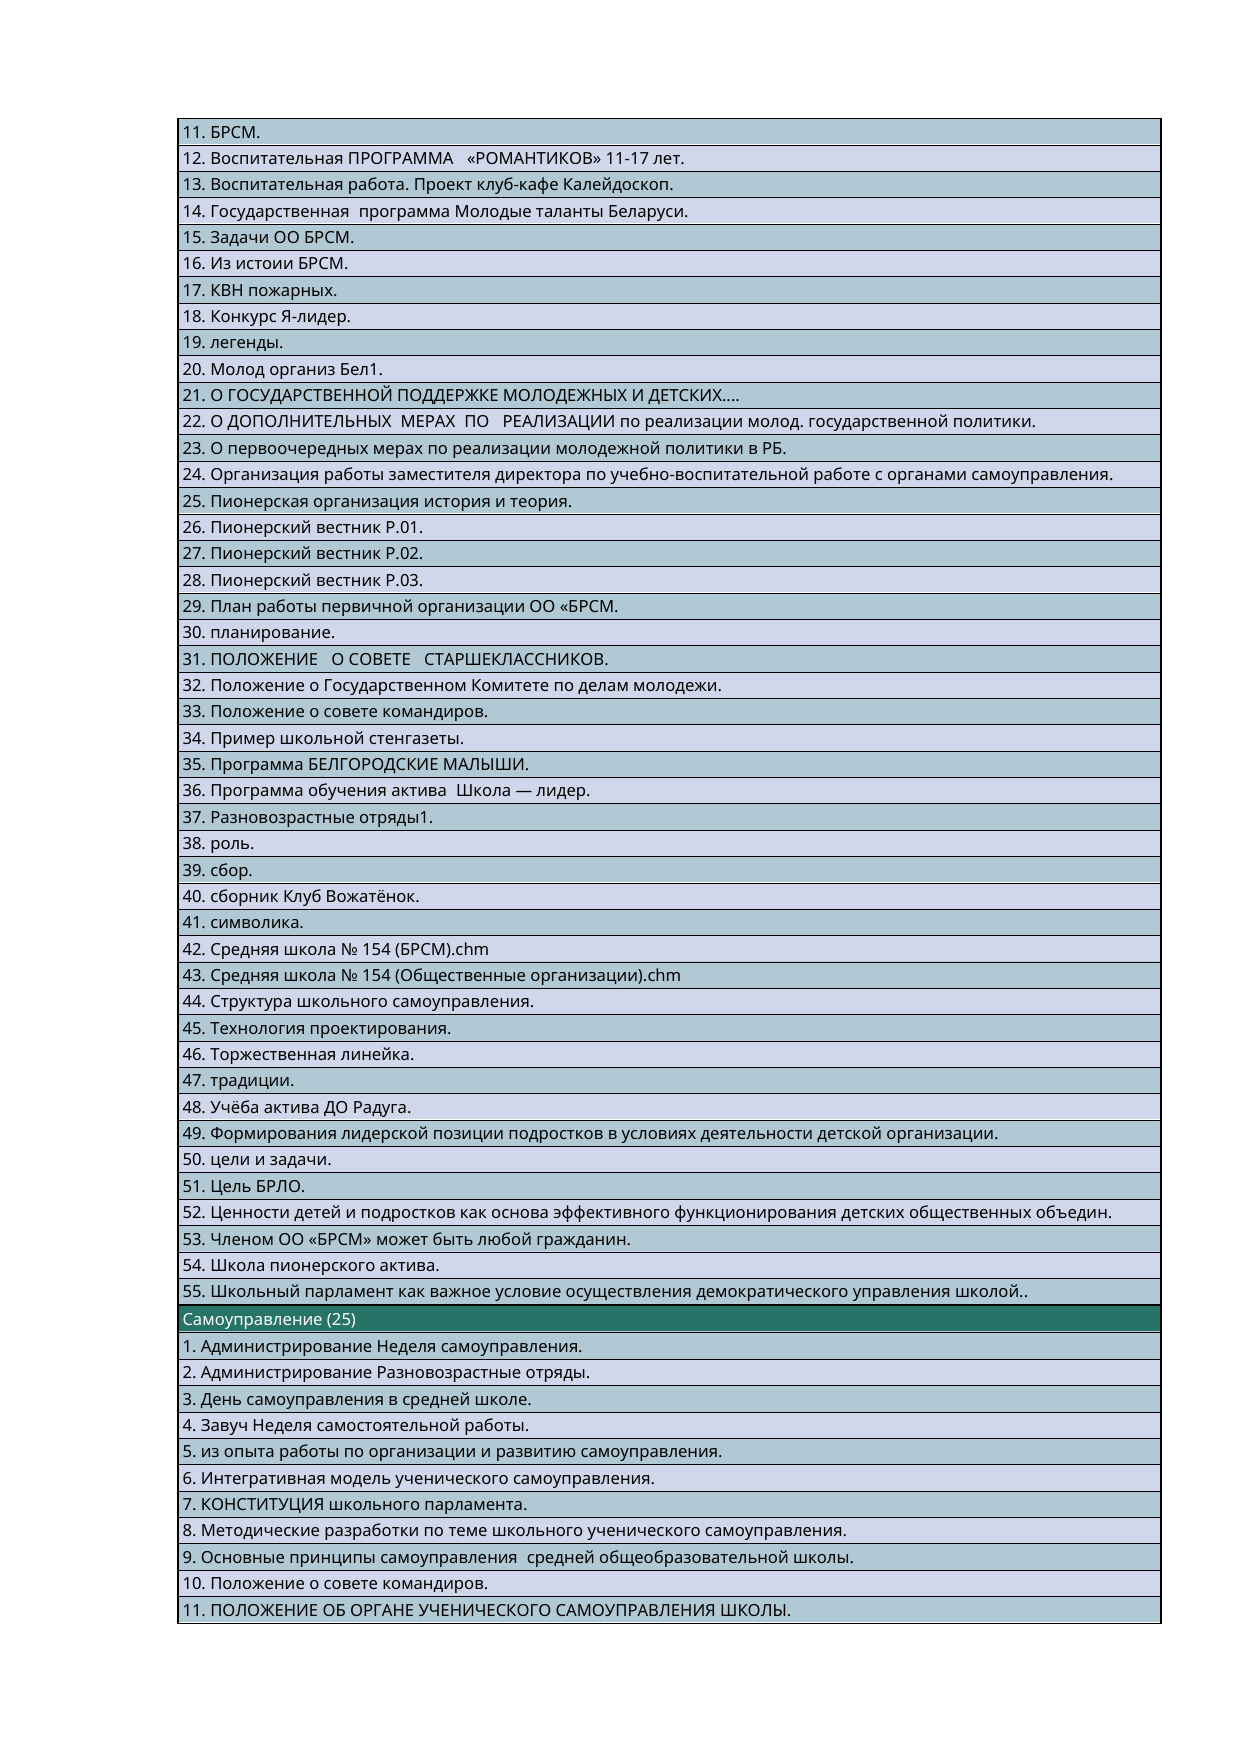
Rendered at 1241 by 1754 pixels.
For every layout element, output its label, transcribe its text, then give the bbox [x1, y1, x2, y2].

table_cell 29. План работы первичной организации ОО «БРСМ. [179, 594, 1160, 619]
table_cell 31. ПОЛОЖЕНИЕ О СОВЕТЕ СТАРШЕКЛАССНИКОВ. [179, 646, 1160, 672]
table_cell 43. Средняя школа № 154 (Общественные организации).chm [179, 963, 1160, 988]
table_cell 49. Формирования лидерской позиции подростков в условиях деятельности детской организации. [179, 1121, 1160, 1146]
table_cell 26. Пионерский вестник Р.01. [179, 515, 1160, 540]
table_cell 33. Положение о совете командиров. [179, 699, 1160, 724]
table_cell 40. сборник Клуб Вожатёнок. [179, 884, 1160, 909]
table_cell 9. Основные принципы самоуправления средней общеобразовательной школы. [179, 1544, 1160, 1570]
table_cell 53. Членом ОО «БРСМ» может быть любой гражданин. [179, 1226, 1160, 1251]
table_cell 46. Торжественная линейка. [179, 1042, 1160, 1067]
table_cell 50. цели и задачи. [179, 1147, 1160, 1172]
table_cell 25. Пионерская организация история и теория. [179, 488, 1160, 513]
table_cell 8. Методические разработки по теме школьного ученического самоуправления. [179, 1518, 1160, 1543]
table_cell 19. легенды. [179, 330, 1160, 355]
table_cell 38. роль. [179, 831, 1160, 856]
table_cell 44. Структура школьного самоуправления. [179, 989, 1160, 1014]
table_cell 27. Пионерский вестник Р.02. [179, 541, 1160, 566]
table_cell 35. Программа БЕЛГОРОДСКИЕ МАЛЫШИ. [179, 752, 1160, 777]
table_cell 34. Пример школьной стенгазеты. [179, 725, 1160, 751]
table_cell 3. День самоуправления в средней школе. [179, 1386, 1160, 1412]
table_cell 1. Администрирование Неделя самоуправления. [179, 1333, 1160, 1359]
table_cell 4. Завуч Неделя самостоятельной работы. [179, 1413, 1160, 1438]
table_cell 11. БРСМ. [179, 119, 1160, 144]
table_cell 13. Воспитательная работа. Проект клуб-кафе Калейдоскоп. [179, 172, 1160, 197]
table_cell 36. Программа обучения актива Школа — лидер. [179, 778, 1160, 803]
table_cell 2. Администрирование Разновозрастные отряды. [179, 1360, 1160, 1385]
table_cell 24. Организация работы заместителя директора по учебно-воспитательной работе с органами самоуправления. [179, 462, 1160, 487]
table_cell 41. символика. [179, 910, 1160, 935]
table_cell 20. Молод организ Бел1. [179, 356, 1160, 382]
table_cell 17. КВН пожарных. [179, 277, 1160, 303]
table_cell Самоуправление (25) [179, 1306, 1160, 1331]
table_cell 22. О ДОПОЛНИТЕЛЬНЫХ МЕРАХ ПО РЕАЛИЗАЦИИ по реализации молод. государственной политики. [179, 409, 1160, 434]
table_cell 7. КОНСТИТУЦИЯ школьного парламента. [179, 1492, 1160, 1517]
table_cell 55. Школьный парламент как важное условие осуществления демократического управления школой.. [179, 1279, 1160, 1304]
table_cell 37. Разновозрастные отряды1. [179, 804, 1160, 830]
table_cell 5. из опыта работы по организации и развитию самоуправления. [179, 1439, 1160, 1464]
table_cell 18. Конкурс Я-лидер. [179, 304, 1160, 329]
table_cell 23. О первоочередных мерах по реализации молодежной политики в РБ. [179, 435, 1160, 461]
table_cell 16. Из истоии БРСМ. [179, 251, 1160, 276]
table_cell 12. Воспитательная ПРОГРАММА «РОМАНТИКОВ» 11-17 лет. [179, 146, 1160, 171]
table_cell 52. Ценности детей и подростков как основа эффективного функционирования детских общественных объедин. [179, 1200, 1160, 1225]
table_cell 54. Школа пионерского актива. [179, 1253, 1160, 1278]
table_cell 14. Государственная программа Молодые таланты Беларуси. [179, 198, 1160, 223]
table_cell 10. Положение о совете командиров. [179, 1571, 1160, 1596]
table_cell 48. Учёба актива ДО Радуга. [179, 1094, 1160, 1119]
table_cell 6. Интегративная модель ученического самоуправления. [179, 1465, 1160, 1491]
table_cell 42. Средняя школа № 154 (БРСМ).chm [179, 936, 1160, 961]
table_cell 45. Технология проектирования. [179, 1015, 1160, 1041]
table_cell 28. Пионерский вестник Р.03. [179, 567, 1160, 592]
table_cell 30. планирование. [179, 620, 1160, 645]
table_cell 21. О ГОСУДАРСТВЕННОЙ ПОДДЕРЖКЕ МОЛОДЕЖНЫХ И ДЕТСКИХ.... [179, 383, 1160, 408]
table_cell 51. Цель БРЛО. [179, 1173, 1160, 1199]
table_cell 32. Положение о Государственном Комитете по делам молодежи. [179, 673, 1160, 698]
table_cell 39. сбор. [179, 857, 1160, 882]
table_cell 15. Задачи ОО БРСМ. [179, 225, 1160, 250]
table_cell 11. ПОЛОЖЕНИЕ ОБ ОРГАНЕ УЧЕНИЧЕСКОГО САМОУПРАВЛЕНИЯ ШКОЛЫ. [179, 1597, 1160, 1622]
table_cell 47. традиции. [179, 1068, 1160, 1093]
